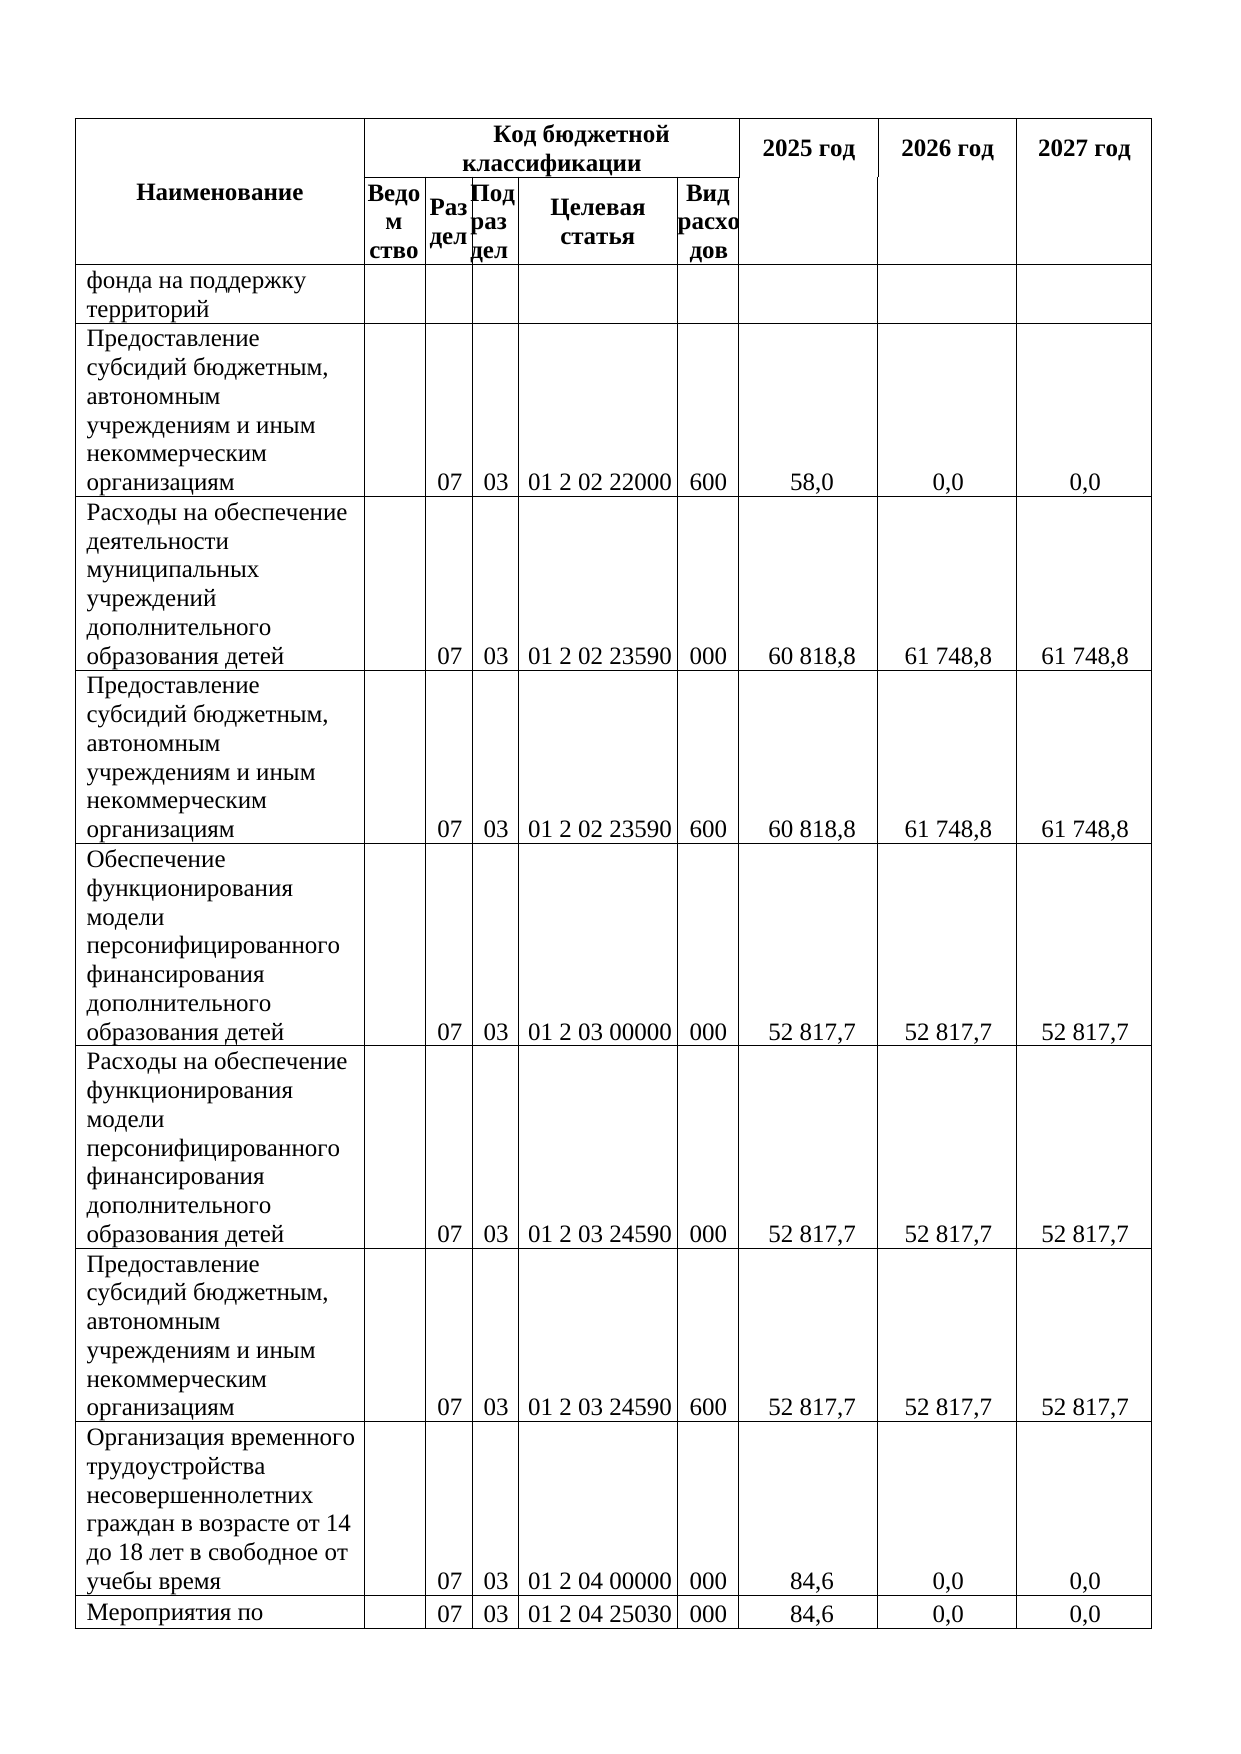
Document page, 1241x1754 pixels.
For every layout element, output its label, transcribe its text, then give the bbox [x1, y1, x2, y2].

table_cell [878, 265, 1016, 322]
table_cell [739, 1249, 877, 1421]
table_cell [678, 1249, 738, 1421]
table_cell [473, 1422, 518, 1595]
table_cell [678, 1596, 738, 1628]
table_cell Раз дел [426, 178, 472, 264]
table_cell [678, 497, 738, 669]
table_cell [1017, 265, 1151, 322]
table_header 2027 год [1017, 119, 1151, 177]
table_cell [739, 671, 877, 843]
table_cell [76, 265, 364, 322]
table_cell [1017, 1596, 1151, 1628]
table_cell Целевая статья [519, 178, 677, 264]
table_header 2025 год [740, 119, 878, 177]
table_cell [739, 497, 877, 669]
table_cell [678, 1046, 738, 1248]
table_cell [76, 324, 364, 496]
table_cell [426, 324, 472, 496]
table_cell [739, 177, 877, 264]
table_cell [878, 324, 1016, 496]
table_cell [1017, 177, 1151, 264]
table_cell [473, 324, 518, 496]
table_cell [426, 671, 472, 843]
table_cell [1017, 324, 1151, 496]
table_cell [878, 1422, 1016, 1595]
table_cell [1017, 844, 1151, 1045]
table_header Код бюджетной классификации [365, 119, 739, 177]
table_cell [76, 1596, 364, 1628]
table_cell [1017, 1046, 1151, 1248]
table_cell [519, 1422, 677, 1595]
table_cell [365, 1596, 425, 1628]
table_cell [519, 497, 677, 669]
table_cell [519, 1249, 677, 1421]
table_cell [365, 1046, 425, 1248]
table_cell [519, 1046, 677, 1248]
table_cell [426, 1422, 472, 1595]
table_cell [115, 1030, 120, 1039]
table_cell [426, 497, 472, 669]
table_cell Ведом ство [365, 178, 425, 264]
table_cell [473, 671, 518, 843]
table_cell [878, 177, 1016, 264]
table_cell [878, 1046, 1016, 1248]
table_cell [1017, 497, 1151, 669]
table_header Наименование [76, 119, 364, 264]
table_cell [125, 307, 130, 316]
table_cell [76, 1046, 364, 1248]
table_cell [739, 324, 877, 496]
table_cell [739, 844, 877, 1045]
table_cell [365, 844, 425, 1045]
table_cell Под раз дел [473, 178, 518, 264]
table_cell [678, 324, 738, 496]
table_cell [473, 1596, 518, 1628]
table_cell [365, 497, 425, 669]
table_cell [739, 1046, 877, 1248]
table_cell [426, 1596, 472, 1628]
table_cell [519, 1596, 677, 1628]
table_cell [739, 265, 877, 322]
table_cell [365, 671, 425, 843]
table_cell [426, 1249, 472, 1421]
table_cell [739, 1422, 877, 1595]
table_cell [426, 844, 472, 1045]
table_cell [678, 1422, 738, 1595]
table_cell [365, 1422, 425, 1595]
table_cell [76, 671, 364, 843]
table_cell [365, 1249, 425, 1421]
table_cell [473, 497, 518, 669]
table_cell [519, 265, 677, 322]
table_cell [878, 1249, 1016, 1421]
table_header 2026 год [879, 119, 1016, 177]
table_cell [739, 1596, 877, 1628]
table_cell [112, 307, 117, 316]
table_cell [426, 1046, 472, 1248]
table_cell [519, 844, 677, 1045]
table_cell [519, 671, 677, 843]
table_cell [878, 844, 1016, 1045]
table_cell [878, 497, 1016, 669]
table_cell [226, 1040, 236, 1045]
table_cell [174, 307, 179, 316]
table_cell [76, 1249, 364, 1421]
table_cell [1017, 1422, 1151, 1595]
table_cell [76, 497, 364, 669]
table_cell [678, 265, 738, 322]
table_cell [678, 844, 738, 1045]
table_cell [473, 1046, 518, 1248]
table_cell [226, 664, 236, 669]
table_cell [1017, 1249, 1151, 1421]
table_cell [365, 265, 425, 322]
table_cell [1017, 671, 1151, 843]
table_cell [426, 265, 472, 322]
table_cell Вид расходов [678, 178, 738, 264]
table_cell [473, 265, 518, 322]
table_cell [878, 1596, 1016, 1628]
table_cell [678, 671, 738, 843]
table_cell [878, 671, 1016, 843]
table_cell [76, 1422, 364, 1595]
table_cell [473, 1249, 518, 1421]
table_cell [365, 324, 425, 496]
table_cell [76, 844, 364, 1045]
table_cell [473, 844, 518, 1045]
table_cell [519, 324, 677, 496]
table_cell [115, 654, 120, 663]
